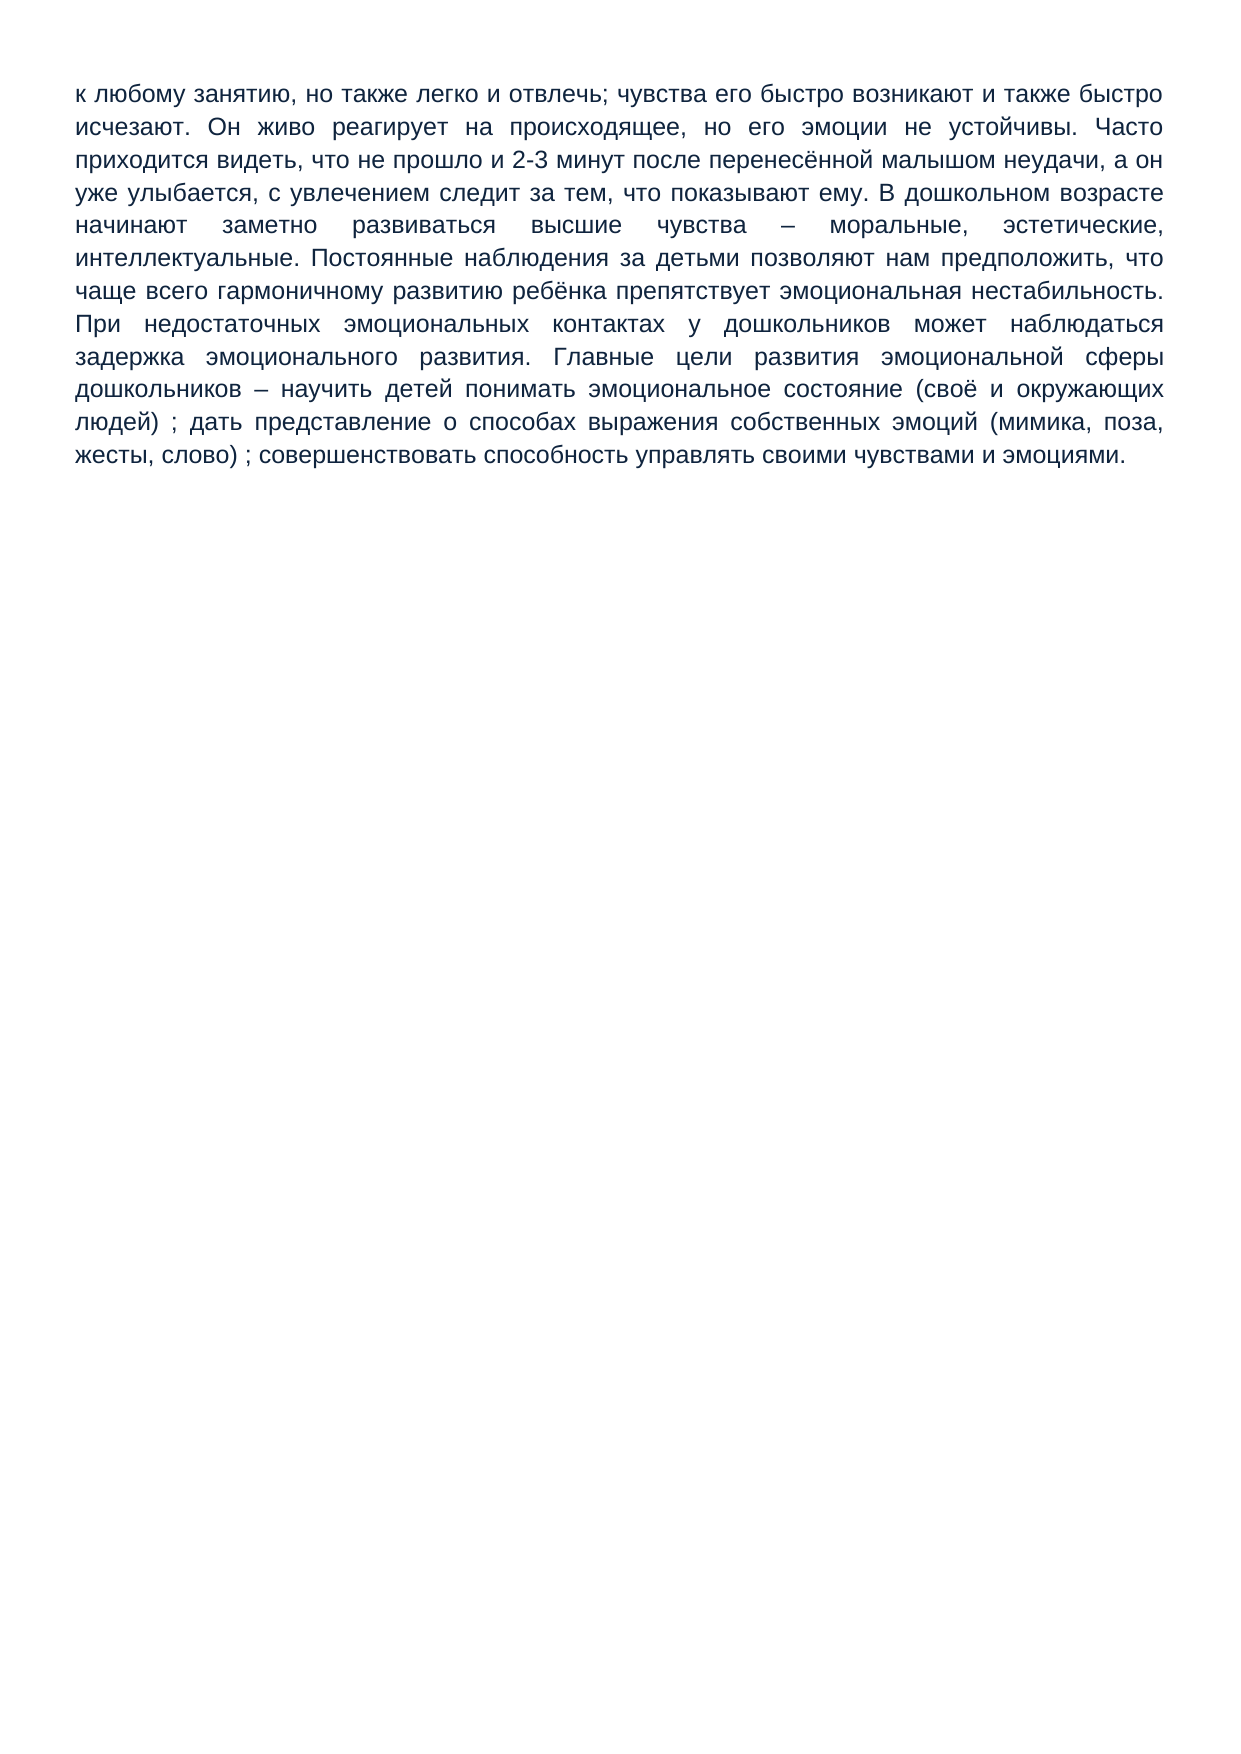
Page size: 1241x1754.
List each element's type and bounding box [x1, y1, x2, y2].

text [75, 75, 1165, 469]
